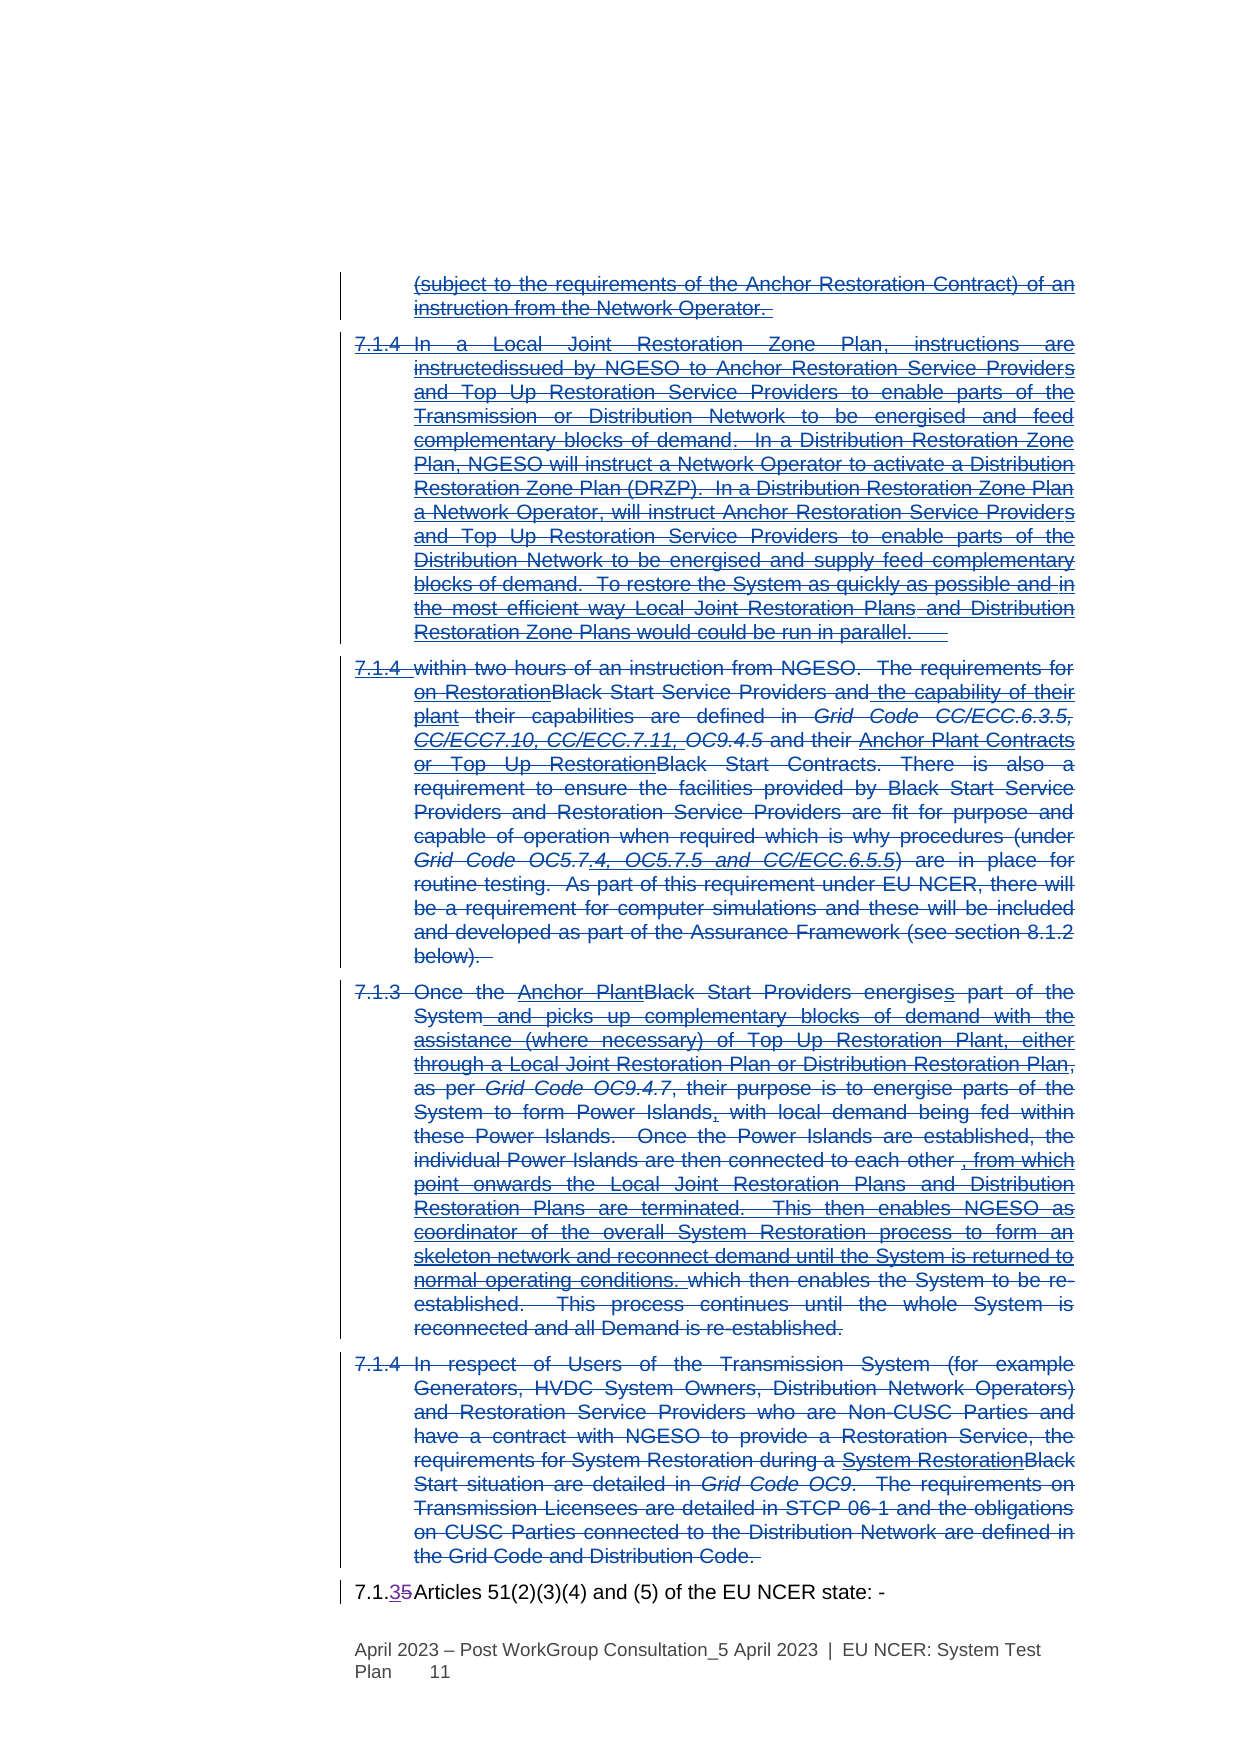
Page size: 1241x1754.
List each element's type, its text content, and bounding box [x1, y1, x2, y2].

text 7.1. Articles 51(2)(3)(4) and (5) of the EU NCER state: - [354, 1580, 1075, 1604]
